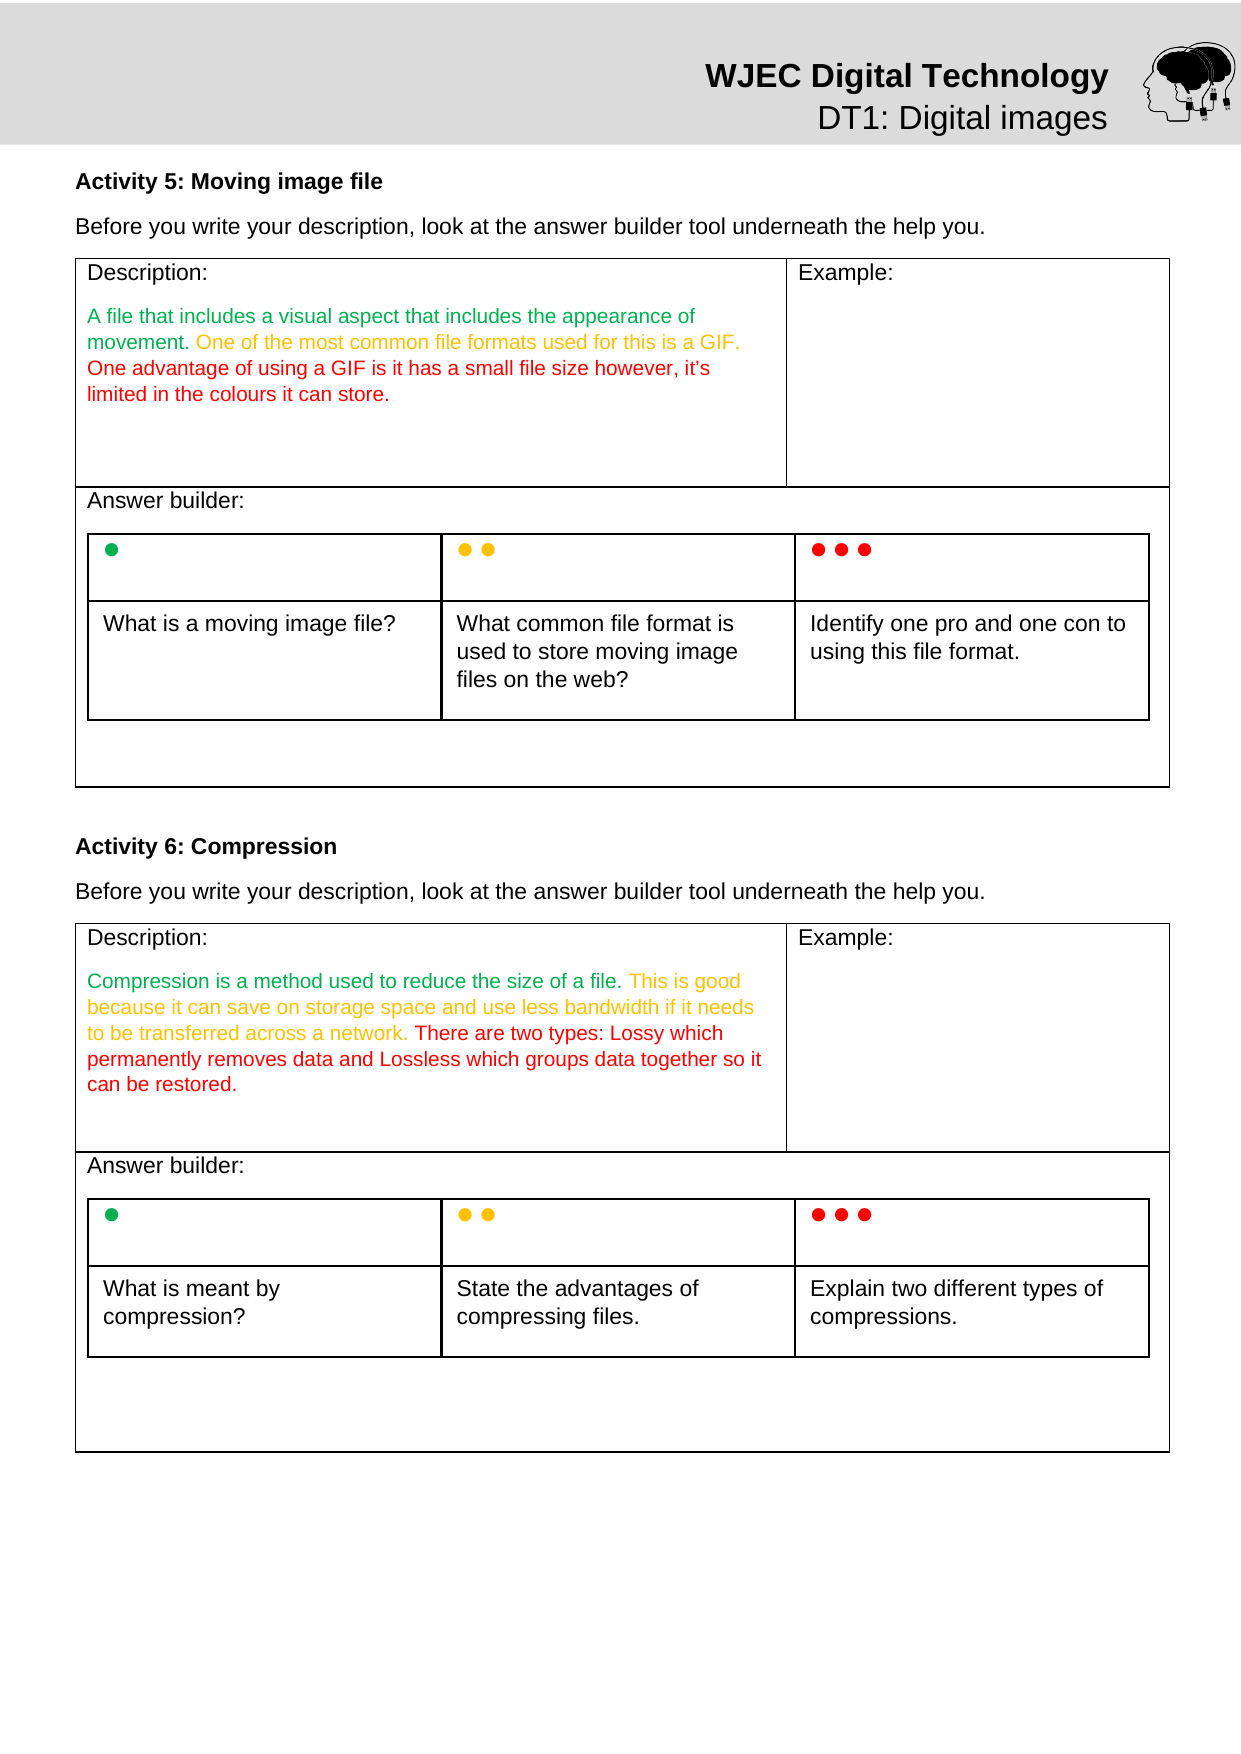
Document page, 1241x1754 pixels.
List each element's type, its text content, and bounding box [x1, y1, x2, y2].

text Before you write your description, look at the answer builder tool underneath the help you. [75, 213, 1165, 239]
table_header Description: A file that includes a visual aspect that includes the appearance of movement. One of the most common file formats used for this is a GIF. One advantage of using a GIF is it has a small file size however, it’s limited in the colours it can store. [76, 259, 786, 486]
text Activity 6: Compression [75, 833, 1165, 859]
text Before you write your description, look at the answer builder tool underneath the help you. [75, 878, 1165, 904]
table_header Description: Compression is a method used to reduce the size of a file. This is good because it can save on storage space and use less bandwidth if it needs to be transferred across a network. There are two types: Lossy which permanently removes data and Lossless which groups data together so it can be restored. [76, 924, 786, 1151]
table_header Example: [787, 259, 1169, 486]
table_header Example: [787, 924, 1169, 1151]
text Activity 5: Moving image file [75, 168, 1165, 194]
table_cell Answer builder: [76, 1153, 1169, 1451]
table_cell Answer builder: [76, 488, 1169, 786]
picture [1137, 39, 1241, 137]
